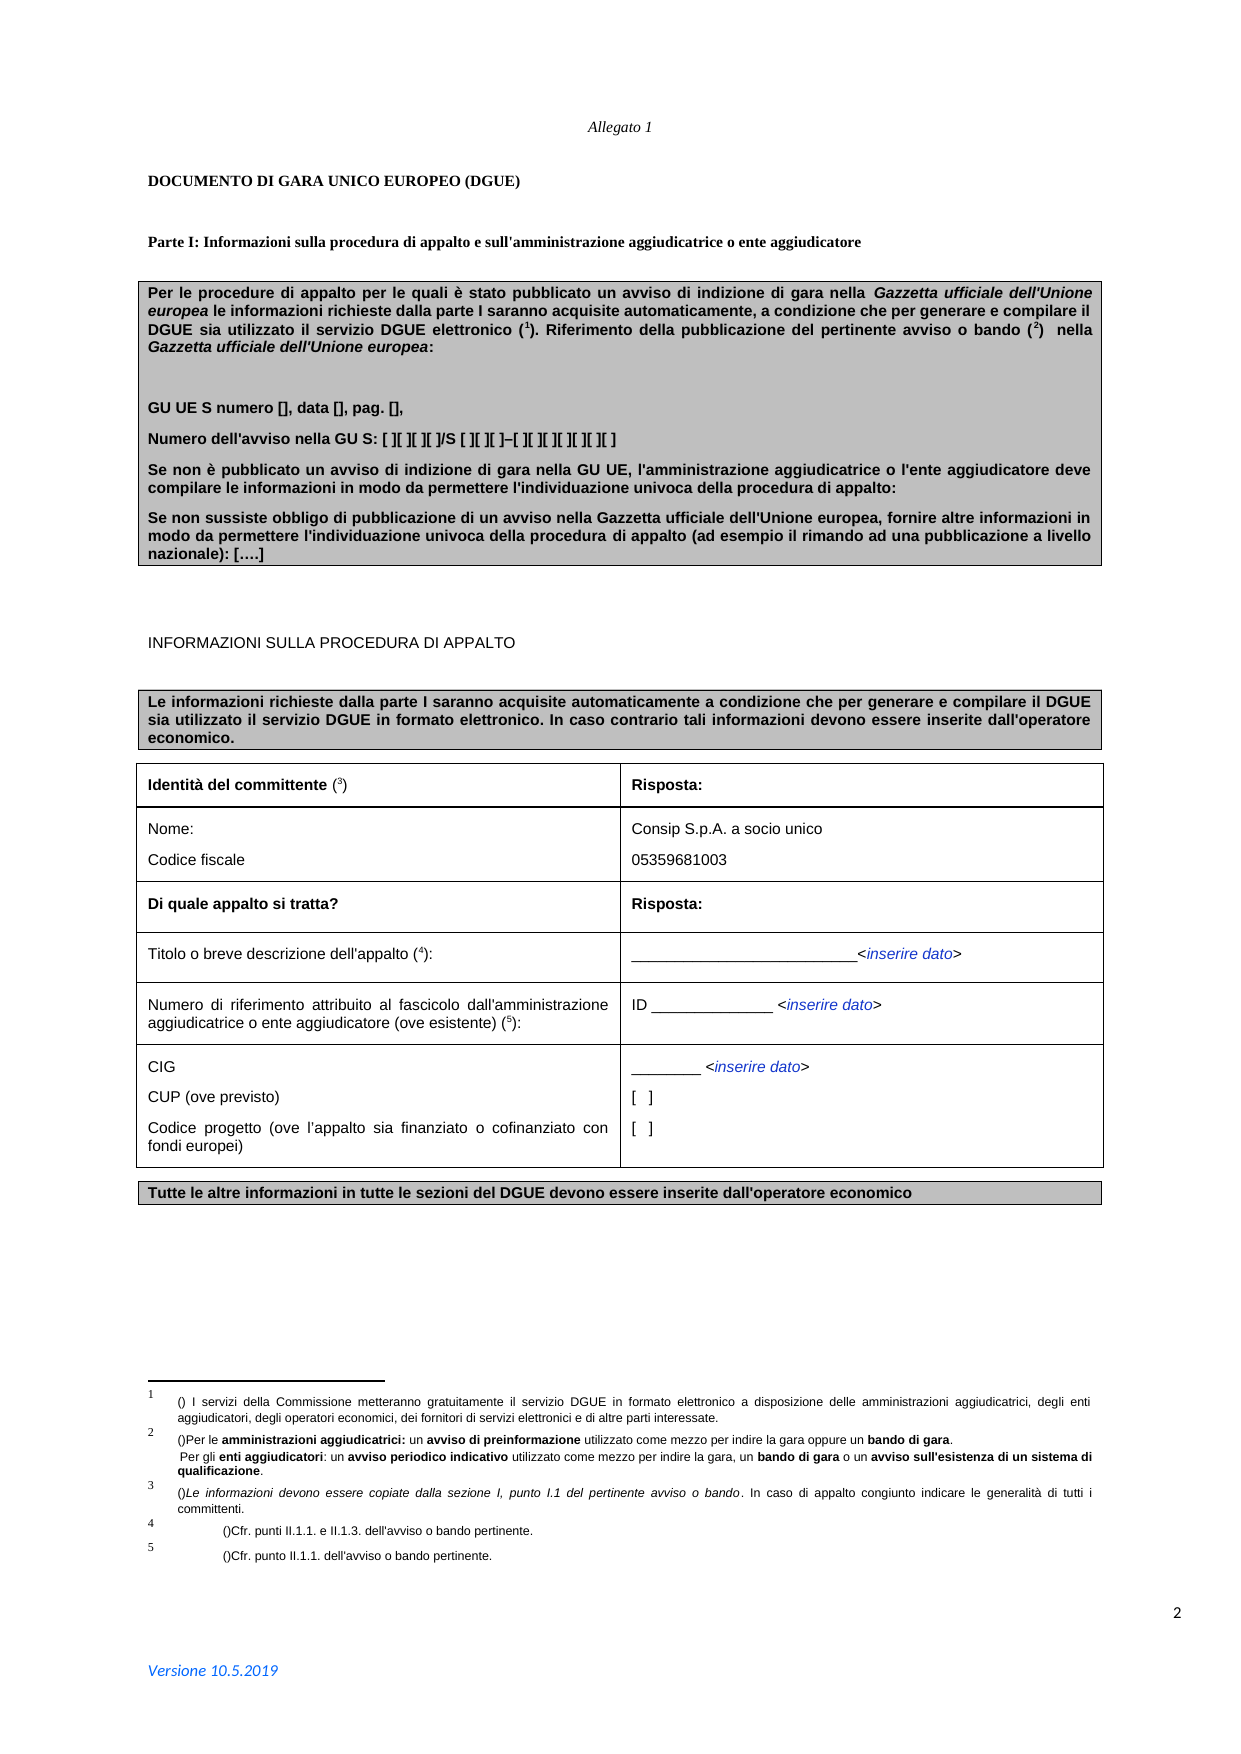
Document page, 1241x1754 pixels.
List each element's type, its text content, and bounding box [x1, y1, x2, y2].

text Numero dell'avviso nella GU S: [ ][ ][ ][ ]/S [ ][ ][ ]–[ ][ ][ ][ ][ ][ ][ ] [139, 427, 1101, 448]
title Parte I: Informazioni sulla procedura di appalto e sull'amministrazione aggiudicatrice o ente aggiudicatore [148, 233, 1093, 251]
table_cell CIG CUP (ove previsto) Codice progetto (ove l’appalto sia finanziato o cofinanziato con fondi europei) [137, 1045, 620, 1167]
title Informazioni sulla procedura di appalto [148, 634, 1093, 652]
text Tutte le altre informazioni in tutte le sezioni del DGUE devono essere inserite dall'operatore economico [139, 1182, 1101, 1204]
table_cell Risposta: [621, 882, 1103, 932]
table_cell Nome: Codice fiscale [137, 808, 620, 881]
table_cell Consip S.p.A. a socio unico 05359681003 [621, 808, 1103, 881]
text Per le procedure di appalto per le quali è stato pubblicato un avviso di indizione di gara nella Gazzetta ufficiale dell'Unione europea le informazioni richieste dalla parte I saranno acquisite automaticamente, a condizione che per generare e compilare il DGUE sia utilizzato il servizio DGUE elettronico (). Riferimento della pubblicazione del pertinente avviso o bando () nella Gazzetta ufficiale dell'Unione europea: [139, 282, 1101, 356]
table_cell Di quale appalto si tratta? [137, 882, 620, 932]
text GU UE S numero [], data [], pag. [], [139, 396, 1101, 417]
text Le informazioni richieste dalla parte I saranno acquisite automaticamente a condizione che per generare e compilare il DGUE sia utilizzato il servizio DGUE in formato elettronico. In caso contrario tali informazioni devono essere inserite dall'operatore economico. [139, 691, 1101, 749]
text documento di gara unico europeo (DGUE) [148, 172, 1093, 190]
text Allegato 1 [148, 118, 1093, 136]
table_header Identità del committente () [137, 764, 620, 806]
table_cell Numero di riferimento attribuito al fascicolo dall'amministrazione aggiudicatrice o ente aggiudicatore (ove esistente) (): [137, 983, 620, 1044]
table_cell ID ______________ <inserire dato> [621, 983, 1103, 1044]
text Se non è pubblicato un avviso di indizione di gara nella GU UE, l'amministrazione aggiudicatrice o l'ente aggiudicatore deve compilare le informazioni in modo da permettere l'individuazione univoca della procedura di appalto: [139, 457, 1101, 496]
table_cell __________________________<inserire dato> [621, 933, 1103, 982]
table_cell ________ <inserire dato> [ ] [ ] [621, 1045, 1103, 1167]
text Se non sussiste obbligo di pubblicazione di un avviso nella Gazzetta ufficiale dell'Unione europea, fornire altre informazioni in modo da permettere l'individuazione univoca della procedura di appalto (ad esempio il rimando ad una pubblicazione a livello nazionale): [….] [139, 506, 1101, 565]
table_cell Titolo o breve descrizione dell'appalto (): [137, 933, 620, 982]
table_header Risposta: [621, 764, 1103, 806]
